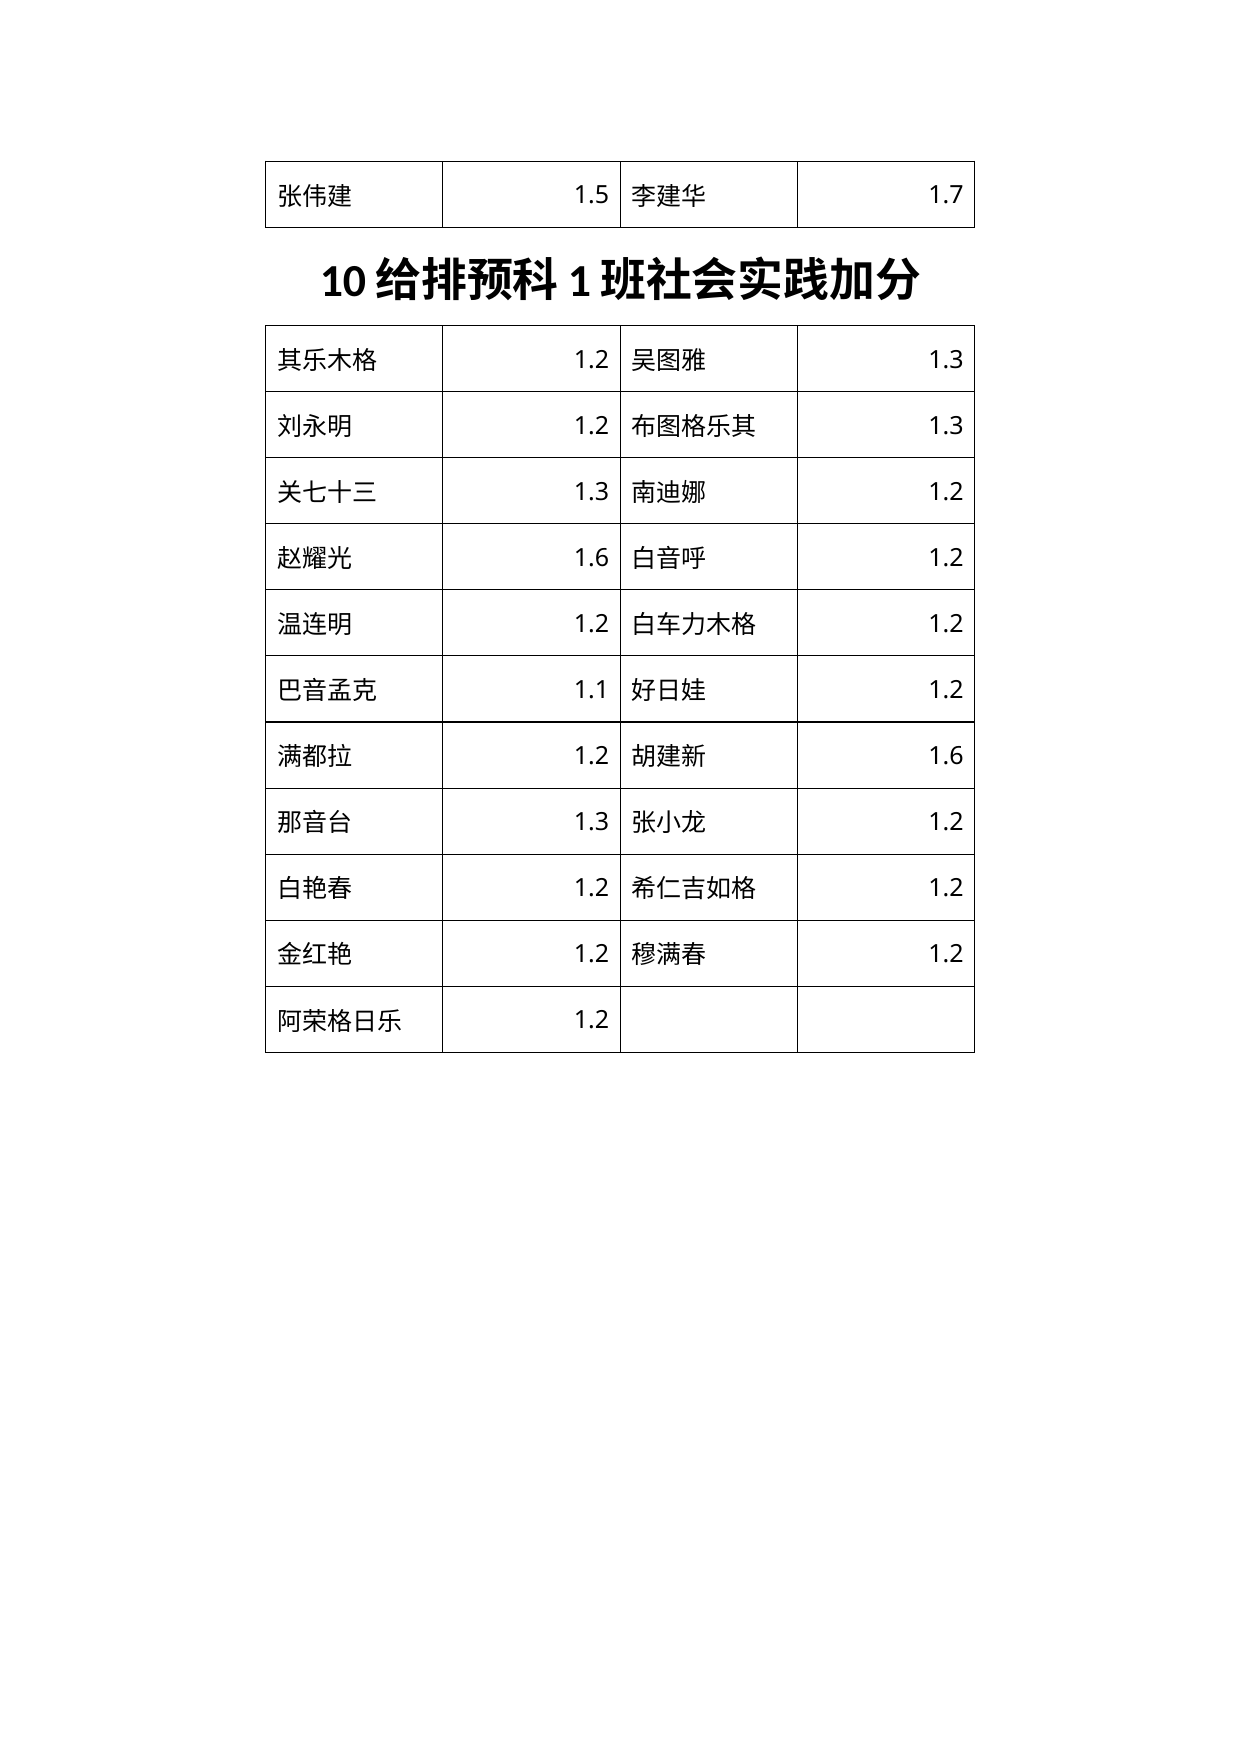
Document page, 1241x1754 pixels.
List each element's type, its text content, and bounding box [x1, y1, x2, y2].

table_cell 希仁吉如格 [621, 855, 797, 919]
table_cell 南迪娜 [621, 458, 797, 523]
table_cell 那音台 [266, 789, 442, 853]
table_cell 白车力木格 [621, 590, 797, 655]
table_cell 1.2 [443, 590, 620, 655]
table_cell 1.2 [798, 524, 974, 589]
table_cell 李建华 [621, 162, 797, 227]
table_cell 阿荣格日乐 [266, 987, 442, 1052]
text 10给排预科1班社会实践加分 [187, 228, 1053, 325]
table_cell 1.7 [798, 162, 974, 227]
table_cell 1.2 [798, 855, 974, 919]
table_cell 1.2 [443, 723, 620, 787]
table_cell 巴音孟克 [266, 656, 442, 721]
table_header 其乐木格 [266, 326, 442, 391]
table_cell 1.2 [443, 921, 620, 986]
table_cell 1.2 [443, 392, 620, 457]
table_cell 胡建新 [621, 723, 797, 787]
table_cell 穆满春 [621, 921, 797, 986]
table_cell 1.6 [443, 524, 620, 589]
table_cell 1.3 [443, 789, 620, 853]
table_cell [621, 987, 797, 1052]
table_header 1.2 [443, 326, 620, 391]
table_cell 赵耀光 [266, 524, 442, 589]
table_cell 1.2 [798, 590, 974, 655]
table_cell 1.2 [798, 458, 974, 523]
table_cell 好日娃 [621, 656, 797, 721]
table_cell [798, 987, 974, 1052]
table_cell 刘永明 [266, 392, 442, 457]
table_cell 1.1 [443, 656, 620, 721]
table_header 吴图雅 [621, 326, 797, 391]
table_cell 1.3 [443, 458, 620, 523]
table_cell 1.2 [798, 789, 974, 853]
table_cell 温连明 [266, 590, 442, 655]
table_cell 关七十三 [266, 458, 442, 523]
table_cell 1.2 [443, 855, 620, 919]
table_cell 张小龙 [621, 789, 797, 853]
table_cell 1.6 [798, 723, 974, 787]
table_cell 1.3 [798, 392, 974, 457]
table_cell 白艳春 [266, 855, 442, 919]
table_header 1.3 [798, 326, 974, 391]
table_cell 金红艳 [266, 921, 442, 986]
table_cell 白音呼 [621, 524, 797, 589]
table_cell 满都拉 [266, 723, 442, 787]
table_cell 1.2 [443, 987, 620, 1052]
table_cell 1.2 [798, 921, 974, 986]
table_cell 1.2 [798, 656, 974, 721]
table_cell 张伟建 [266, 162, 442, 227]
table_cell 布图格乐其 [621, 392, 797, 457]
table_cell 1.5 [443, 162, 620, 227]
